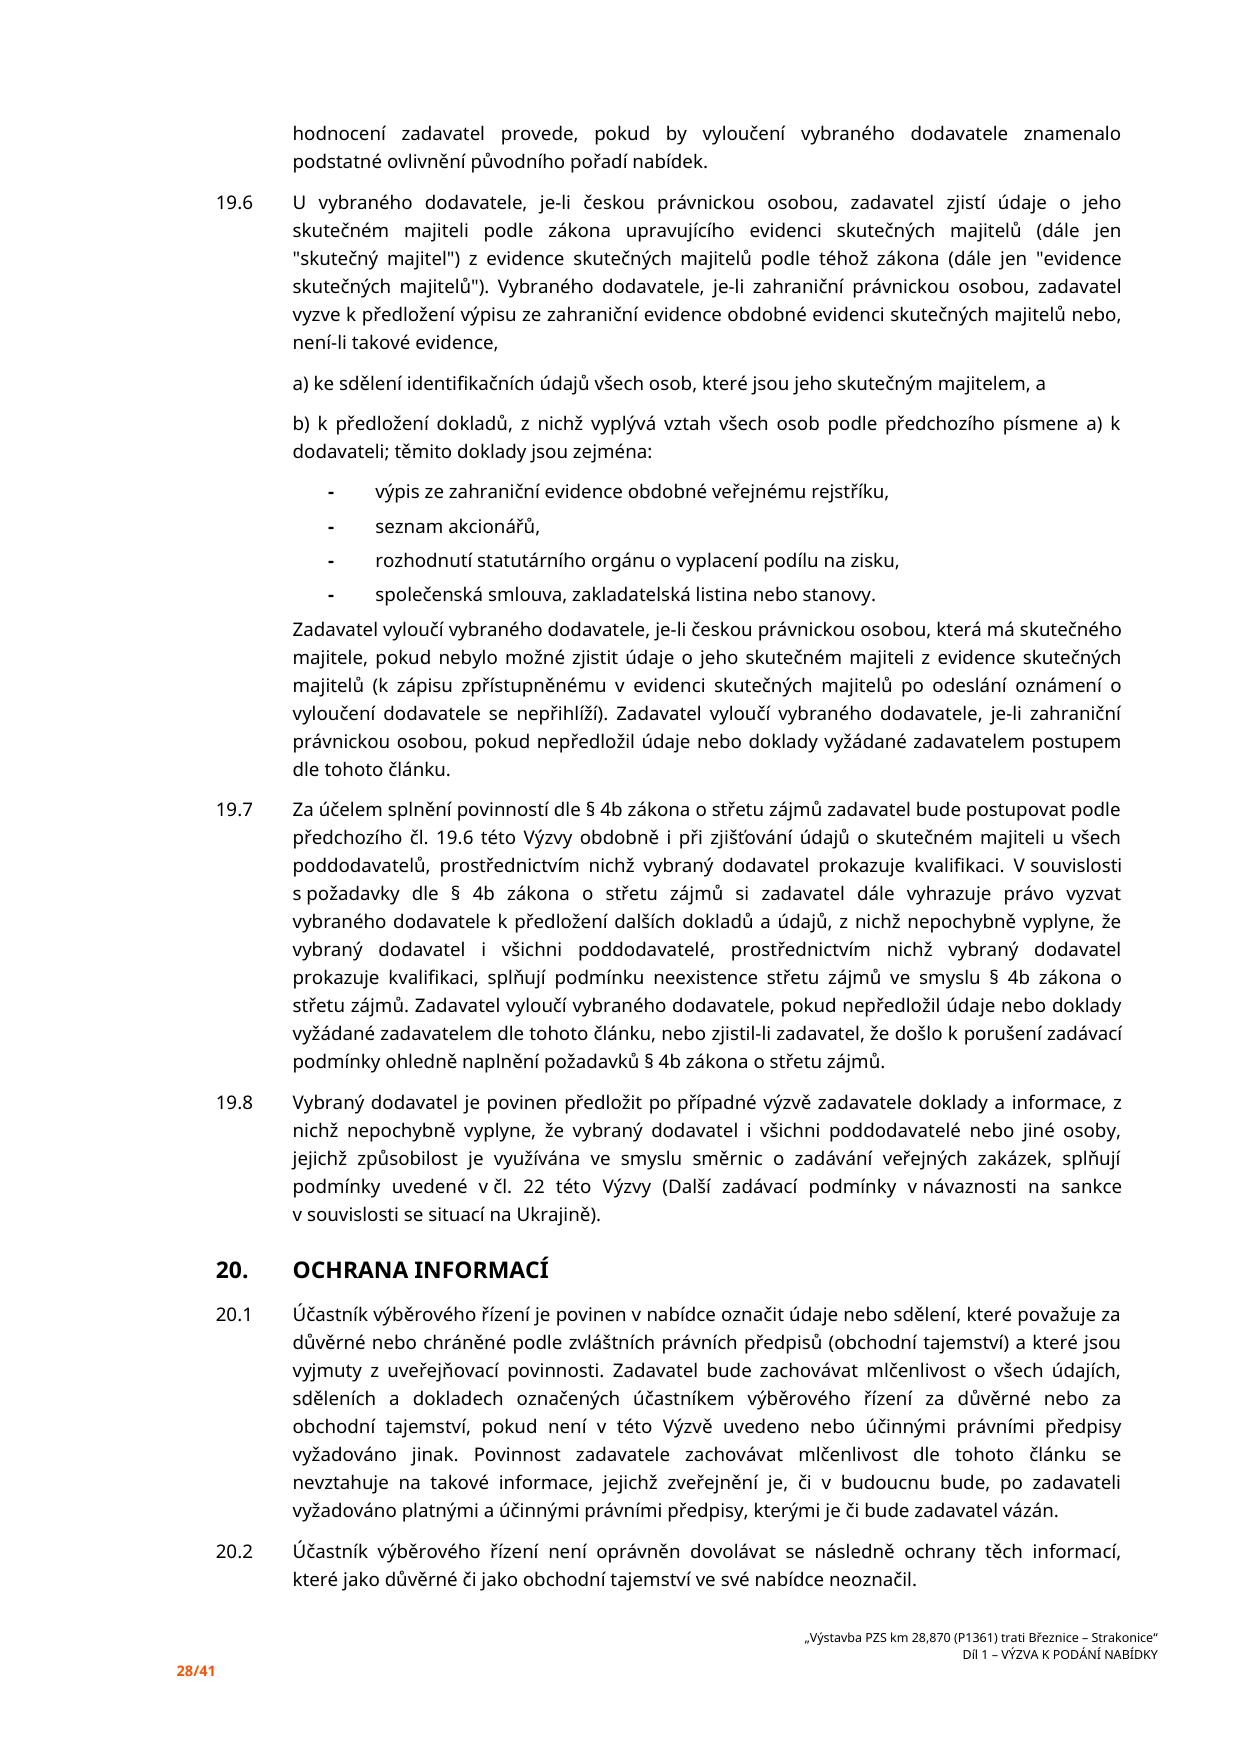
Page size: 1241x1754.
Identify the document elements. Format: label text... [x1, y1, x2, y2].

text U vybraného dodavatele, je-li českou právnickou osobou, zadavatel zjistí údaje o jeho skutečném majiteli podle zákona upravujícího evidenci skutečných majitelů (dále jen "skutečný majitel") z evidence skutečných majitelů podle téhož zákona (dále jen "evidence skutečných majitelů"). Vybraného dodavatele, je-li zahraniční právnickou osobou, zadavatel vyzve k předložení výpisu ze zahraniční evidence obdobné evidenci skutečných majitelů nebo, není-li takové evidence, [216, 189, 1122, 355]
text Za účelem splnění povinností dle § 4b zákona o střetu zájmů zadavatel bude postupovat podle předchozího čl. 19.6 této Výzvy obdobně i při zjišťování údajů o skutečném majiteli u všech poddodavatelů, prostřednictvím nichž vybraný dodavatel prokazuje kvalifikaci. V souvislosti s požadavky dle § 4b zákona o střetu zájmů si zadavatel dále vyhrazuje právo vyzvat vybraného dodavatele k předložení dalších dokladů a údajů, z nichž nepochybně vyplyne, že vybraný dodavatel i všichni poddodavatelé, prostřednictvím nichž vybraný dodavatel prokazuje kvalifikaci, splňují podmínku neexistence střetu zájmů ve smyslu § 4b zákona o střetu zájmů. Zadavatel vyloučí vybraného dodavatele, pokud nepředložil údaje nebo doklady vyžádané zadavatelem dle tohoto článku, nebo zjistil-li zadavatel, že došlo k porušení zadávací podmínky ohledně naplnění požadavků § 4b zákona o střetu zájmů. [216, 797, 1122, 1074]
text společenská smlouva, zakladatelská listina nebo stanovy. [328, 582, 1122, 607]
text a) ke sdělení identifikačních údajů všech osob, které jsou jeho skutečným majitelem, a [292, 370, 1122, 395]
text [216, 121, 1122, 174]
text Účastník výběrového řízení není oprávněn dovolávat se následně ochrany těch informací, které jako důvěrné či jako obchodní tajemství ve své nabídce neoznačil. [216, 1538, 1122, 1591]
text Účastník výběrového řízení je povinen v nabídce označit údaje nebo sdělení, které považuje za důvěrné nebo chráněné podle zvláštních právních předpisů (obchodní tajemství) a které jsou vyjmuty z uveřejňovací povinnosti. Zadavatel bude zachovávat mlčenlivost o všech údajích, sděleních a dokladech označených účastníkem výběrového řízení za důvěrné nebo za obchodní tajemství, pokud není v této Výzvě uvedeno nebo účinnými právními předpisy vyžadováno jinak. Povinnost zadavatele zachovávat mlčenlivost dle tohoto článku se nevztahuje na takové informace, jejichž zveřejnění je, či v budoucnu bude, po zadavateli vyžadováno platnými a účinnými právními předpisy, kterými je či bude zadavatel vázán. [216, 1301, 1122, 1523]
text Zadavatel vyloučí vybraného dodavatele, je-li českou právnickou osobou, která má skutečného majitele, pokud nebylo možné zjistit údaje o jeho skutečném majiteli z evidence skutečných majitelů (k zápisu zpřístupněnému v evidenci skutečných majitelů po odeslání oznámení o vyloučení dodavatele se nepřihlíží). Zadavatel vyloučí vybraného dodavatele, je-li zahraniční právnickou osobou, pokud nepředložil údaje nebo doklady vyžádané zadavatelem postupem dle tohoto článku. [292, 616, 1122, 782]
text OCHRANA INFORMACÍ [216, 1254, 1122, 1286]
text b) k předložení dokladů, z nichž vyplývá vztah všech osob podle předchozího písmene a) k dodavateli; těmito doklady jsou zejména: [292, 410, 1122, 464]
text Vybraný dodavatel je povinen předložit po případné výzvě zadavatele doklady a informace, z nichž nepochybně vyplyne, že vybraný dodavatel i všichni poddodavatelé nebo jiné osoby, jejichž způsobilost je využívána ve smyslu směrnic o zadávání veřejných zakázek, splňují podmínky uvedené v čl. 22 této Výzvy (Další zadávací podmínky v návaznosti na sankce v souvislosti se situací na Ukrajině). [216, 1089, 1122, 1227]
text seznam akcionářů, [328, 513, 1122, 539]
text výpis ze zahraniční evidence obdobné veřejnému rejstříku, [328, 479, 1122, 504]
text rozhodnutí statutárního orgánu o vyplacení podílu na zisku, [328, 547, 1122, 573]
